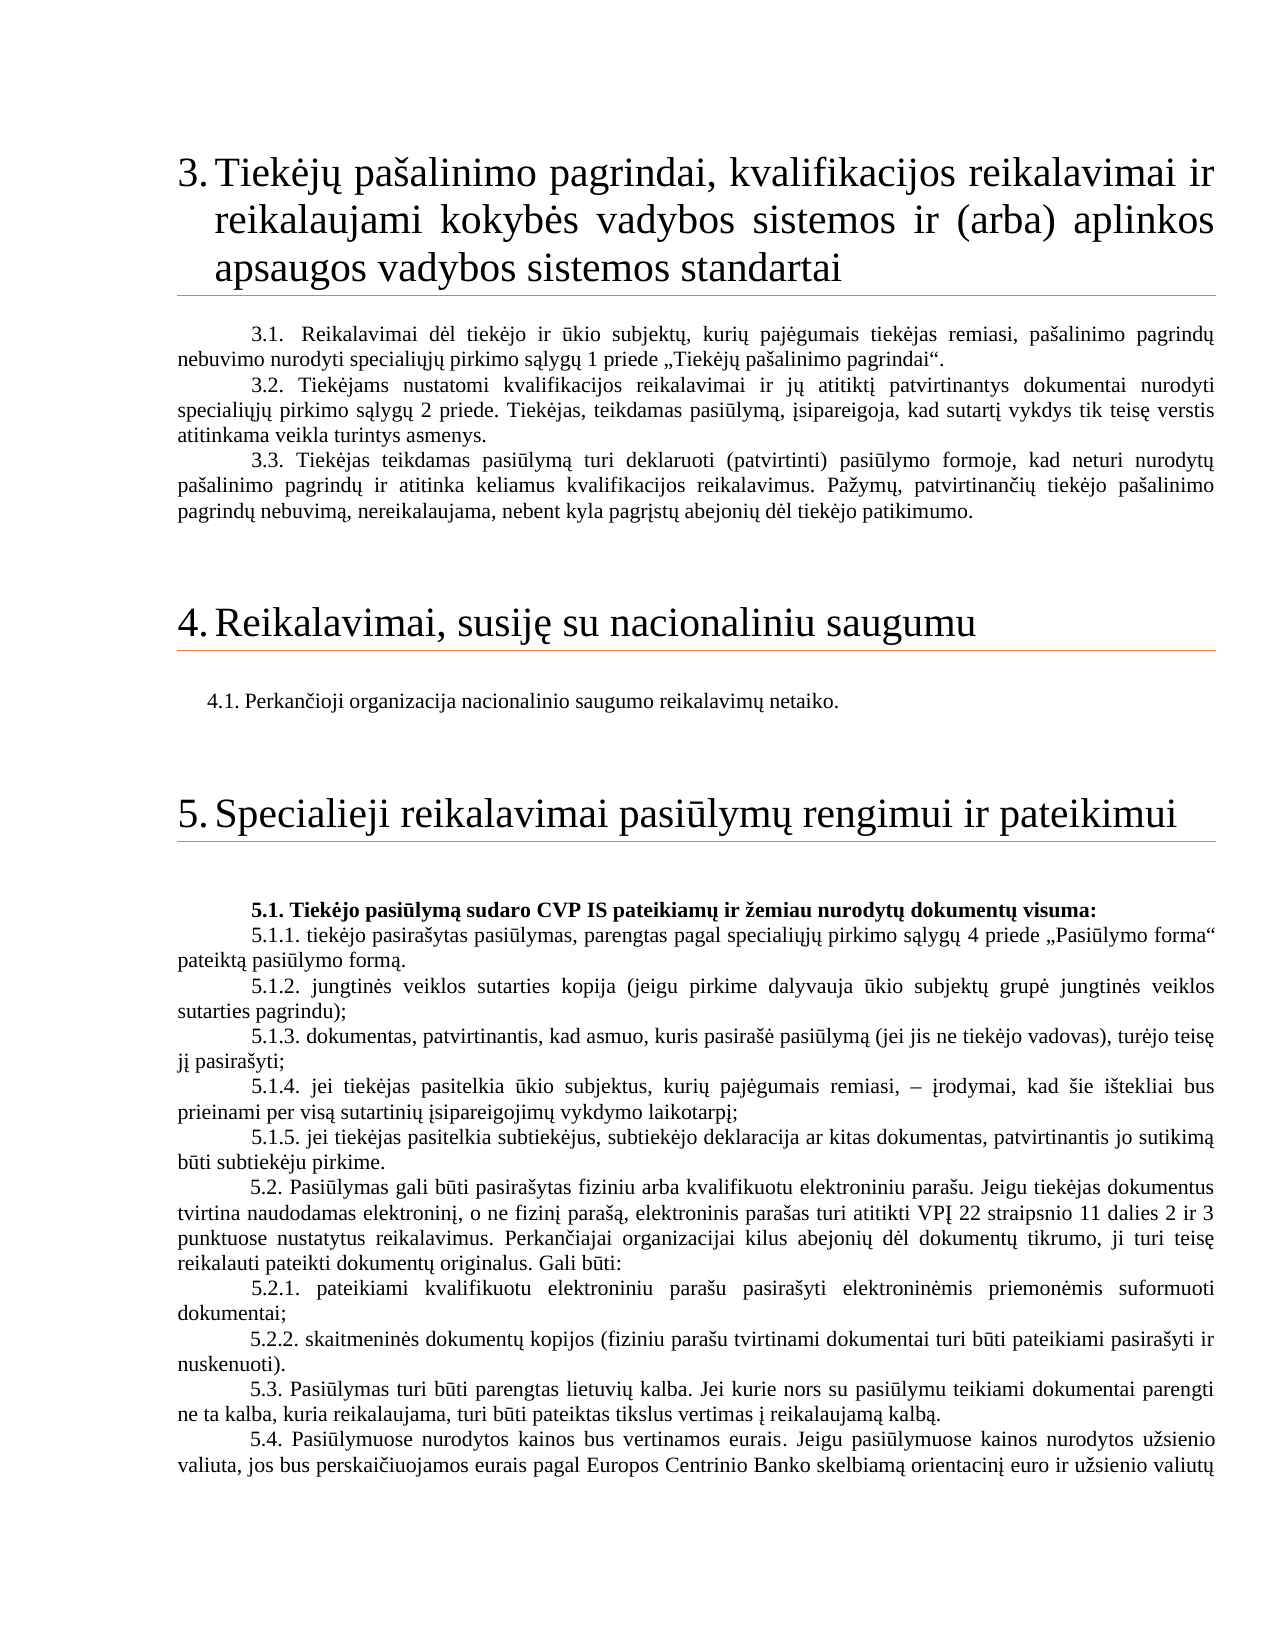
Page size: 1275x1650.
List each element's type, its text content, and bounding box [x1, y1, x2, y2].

text 5.1. Tiekėjo pasiūlymą sudaro CVP IS pateikiamų ir žemiau nurodytų dokumentų visuma: [177, 897, 1216, 922]
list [177, 1426, 1216, 1477]
text 3.3. Tiekėjas teikdamas pasiūlymą turi deklaruoti (patvirtinti) pasiūlymo formoje, kad neturi nurodytų pašalinimo pagrindų ir atitinka keliamus kvalifikacijos reikalavimus. Pažymų, patvirtinančių tiekėjo pašalinimo pagrindų nebuvimą, nereikalaujama, nebent kyla pagrįstų abejonių dėl tiekėjo patikimumo. [177, 447, 1216, 523]
text 3.2. Tiekėjams nustatomi kvalifikacijos reikalavimai ir jų atitiktį patvirtinantys dokumentai nurodyti specialiųjų pirkimo sąlygų 2 priede. Tiekėjas, teikdamas pasiūlymą, įsipareigoja, kad sutartį vykdys tik teisę verstis atitinkama veikla turintys asmenys. [177, 372, 1216, 447]
text 5.1.5. jei tiekėjas pasitelkia subtiekėjus, subtiekėjo deklaracija ar kitas dokumentas, patvirtinantis jo sutikimą būti subtiekėju pirkime. [177, 1124, 1216, 1174]
list 5.2. Pasiūlymas gali būti pasirašytas fiziniu arba kvalifikuotu elektroniniu parašu. Jeigu tiekėjas dokumentus tvirtina naudodamas elektroninį, o ne fizinį parašą, elektroninis parašas turi atitikti VPĮ 22 straipsnio 11 dalies 2 ir 3 punktuose nustatytus reikalavimus. Perkančiajai organizacijai kilus abejonių dėl dokumentų tikrumo, ji turi teisę reikalauti pateikti dokumentų originalus. Gali būti: [177, 1174, 1216, 1275]
subtitle Specialieji reikalavimai pasiūlymų rengimui ir pateikimui [177, 788, 1216, 841]
subtitle Tiekėjų pašalinimo pagrindai, kvalifikacijos reikalavimai ir reikalaujami kokybės vadybos sistemos ir (arba) aplinkos apsaugos vadybos sistemos standartai [177, 147, 1216, 295]
text 5.1.4. jei tiekėjas pasitelkia ūkio subjektus, kurių pajėgumais remiasi, – įrodymai, kad šie ištekliai bus prieinami per visą sutartinių įsipareigojimų vykdymo laikotarpį; [177, 1073, 1216, 1124]
subtitle Reikalavimai, susiję su nacionaliniu saugumu [177, 598, 1216, 650]
list Perkančioji organizacija nacionalinio saugumo reikalavimų netaiko. [207, 688, 1216, 713]
text 5.1.2. jungtinės veiklos sutarties kopija (jeigu pirkime dalyvauja ūkio subjektų grupė jungtinės veiklos sutarties pagrindu); [177, 973, 1216, 1023]
list Reikalavimai dėl tiekėjo ir ūkio subjektų, kurių pajėgumais tiekėjas remiasi, pašalinimo pagrindų nebuvimo nurodyti specialiųjų pirkimo sąlygų 1 priede „Tiekėjų pašalinimo pagrindai“. [177, 321, 1216, 372]
text 5.1.1. tiekėjo pasirašytas pasiūlymas, parengtas pagal specialiųjų pirkimo sąlygų 4 priede „Pasiūlymo forma“ pateiktą pasiūlymo formą. [177, 922, 1216, 973]
list 5.2.2. skaitmeninės dokumentų kopijos (fiziniu parašu tvirtinami dokumentai turi būti pateikiami pasirašyti ir nuskenuoti). [177, 1326, 1216, 1376]
text 5.1.3. dokumentas, patvirtinantis, kad asmuo, kuris pasirašė pasiūlymą (jei jis ne tiekėjo vadovas), turėjo teisę jį pasirašyti; [177, 1023, 1216, 1073]
list 5.3. Pasiūlymas turi būti parengtas lietuvių kalba. Jei kurie nors su pasiūlymu teikiami dokumentai parengti ne ta kalba, kuria reikalaujama, turi būti pateiktas tikslus vertimas į reikalaujamą kalbą. [177, 1376, 1216, 1426]
text 5.2.1. pateikiami kvalifikuotu elektroniniu parašu pasirašyti elektroninėmis priemonėmis suformuoti dokumentai; [177, 1275, 1216, 1326]
